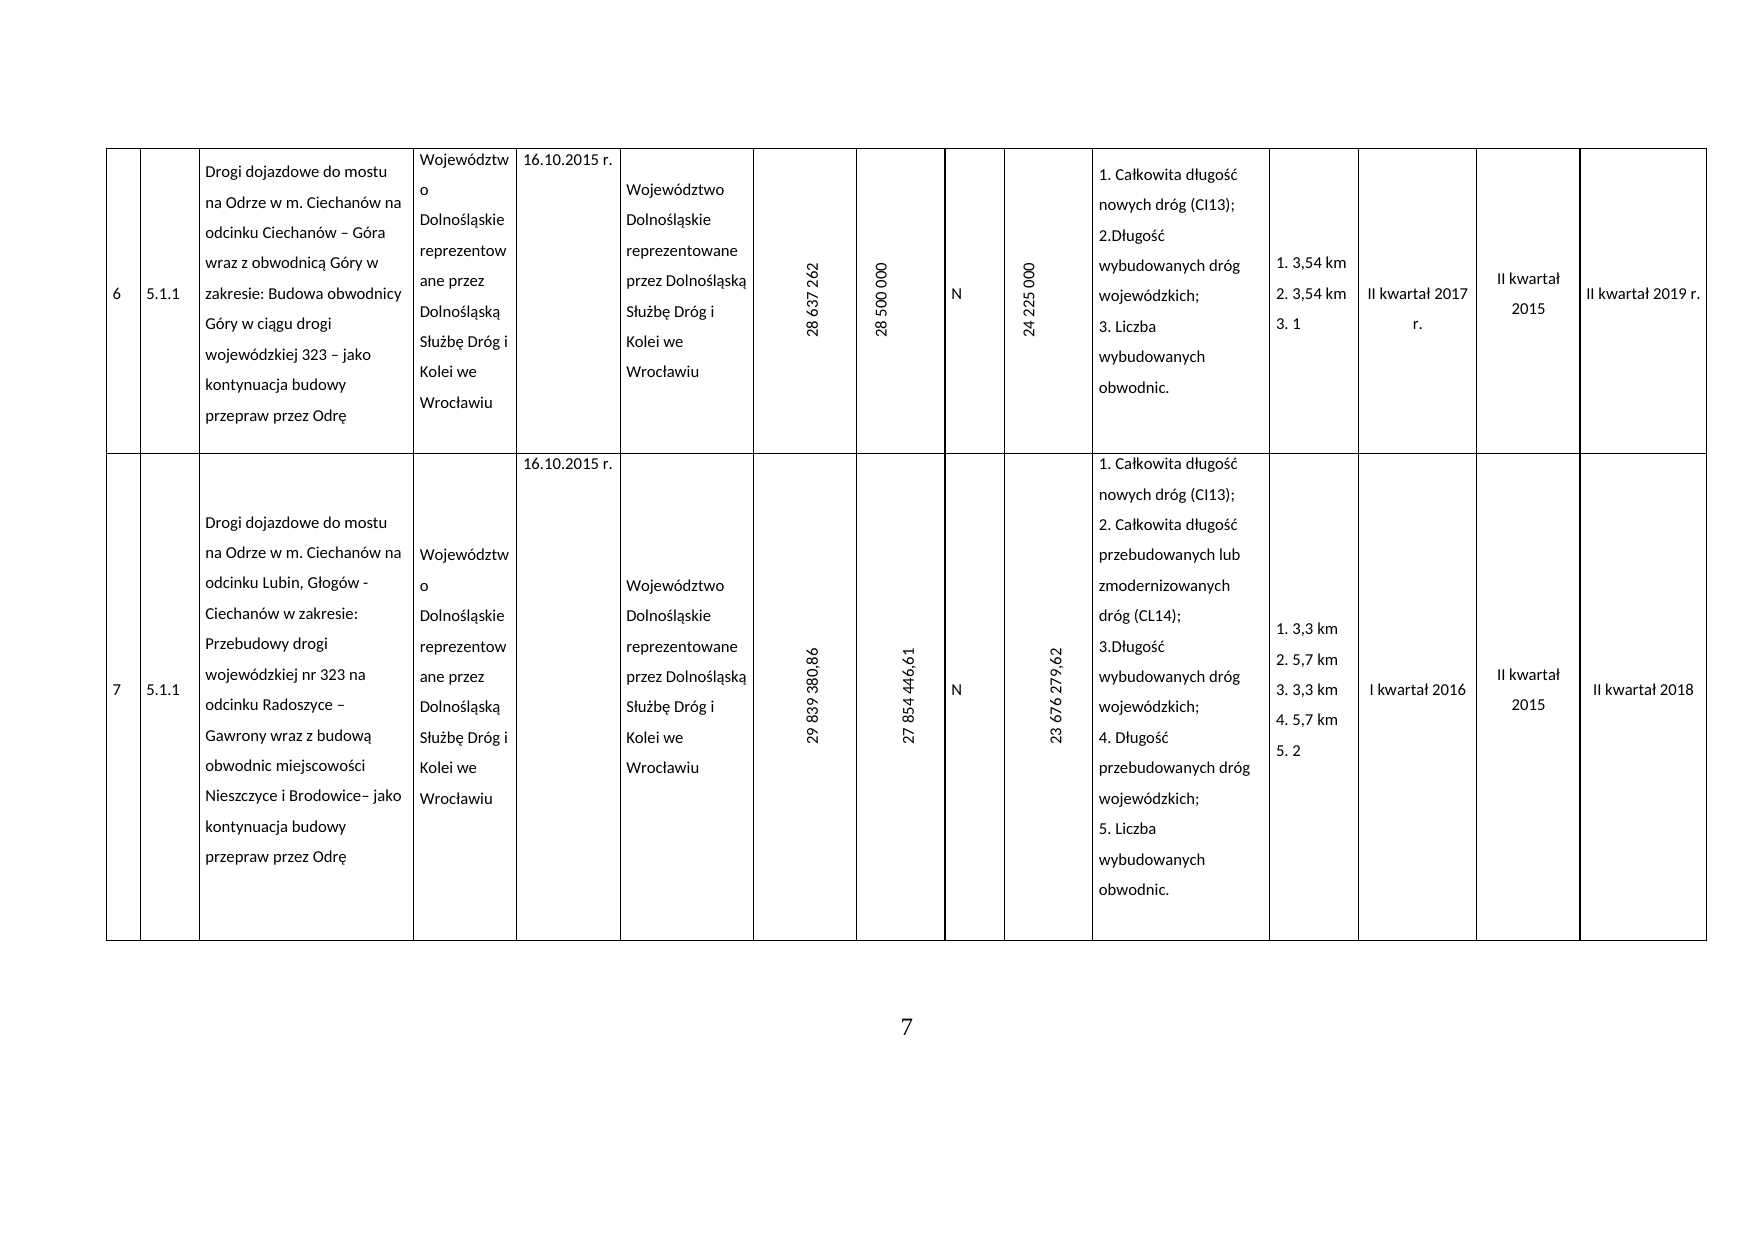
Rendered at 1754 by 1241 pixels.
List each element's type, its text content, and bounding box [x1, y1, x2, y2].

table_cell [621, 454, 753, 939]
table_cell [414, 454, 516, 939]
table_cell N [946, 149, 1004, 452]
table_cell I kwartał 2016 [1359, 454, 1476, 939]
table_cell 16.10.2015 r. [517, 149, 620, 452]
table_cell 23 676 279,62 [1005, 454, 1092, 939]
table_cell II kwartał 2018 [1581, 454, 1706, 939]
table_cell 6 [107, 149, 140, 452]
table_cell II kwartał 2015 [1477, 454, 1579, 939]
table_cell 16.10.2015 r. [517, 454, 620, 939]
table_cell 5.1.1 [141, 454, 199, 939]
table_cell 7 [107, 454, 140, 939]
table_cell 29 839 380,86 [754, 454, 856, 939]
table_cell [621, 149, 753, 452]
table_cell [414, 149, 516, 452]
table_cell N [946, 454, 1004, 939]
table_cell 5.1.1 [141, 149, 199, 452]
table_cell II kwartał 2017 r. [1359, 149, 1476, 452]
table_cell Drogi dojazdowe do mostu na Odrze w m. Ciechanów na odcinku Lubin, Głogów - Ciechanów w zakresie: Przebudowy drogi wojewódzkiej nr 323 na odcinku Radoszyce – Gawrony wraz z budową obwodnic miejscowości Nieszczyce i Brodowice– jako kontynuacja budowy przepraw przez Odrę [200, 454, 413, 939]
table_cell Drogi dojazdowe do mostu na Odrze w m. Ciechanów na odcinku Ciechanów – Góra wraz z obwodnicą Góry w zakresie: Budowa obwodnicy Góry w ciągu drogi wojewódzkiej 323 – jako kontynuacja budowy przepraw przez Odrę [200, 149, 413, 452]
table_cell 1. Całkowita długość nowych dróg (CI13); 2.Długość wybudowanych dróg wojewódzkich; 3. Liczba wybudowanych obwodnic. [1093, 149, 1269, 452]
table_cell 28 500 000 [857, 149, 944, 452]
table_cell 1. Całkowita długość nowych dróg (CI13); 2. Całkowita długość przebudowanych lub zmodernizowanych dróg (CL14); 3.Długość wybudowanych dróg wojewódzkich; 4. Długość przebudowanych dróg wojewódzkich; 5. Liczba wybudowanych obwodnic. [1093, 454, 1269, 939]
table_cell II kwartał 2019 r. [1581, 149, 1706, 452]
table_cell 1. 3,54 km 2. 3,54 km 3. 1 [1270, 149, 1358, 452]
table_cell 27 854 446,61 [857, 454, 944, 939]
table_cell 1. 3,3 km 2. 5,7 km 3. 3,3 km 4. 5,7 km 5. 2 [1270, 454, 1358, 939]
table_cell II kwartał 2015 [1477, 149, 1579, 452]
table_cell 28 637 262 [754, 149, 856, 452]
table_cell 24 225 000 [1005, 149, 1092, 452]
